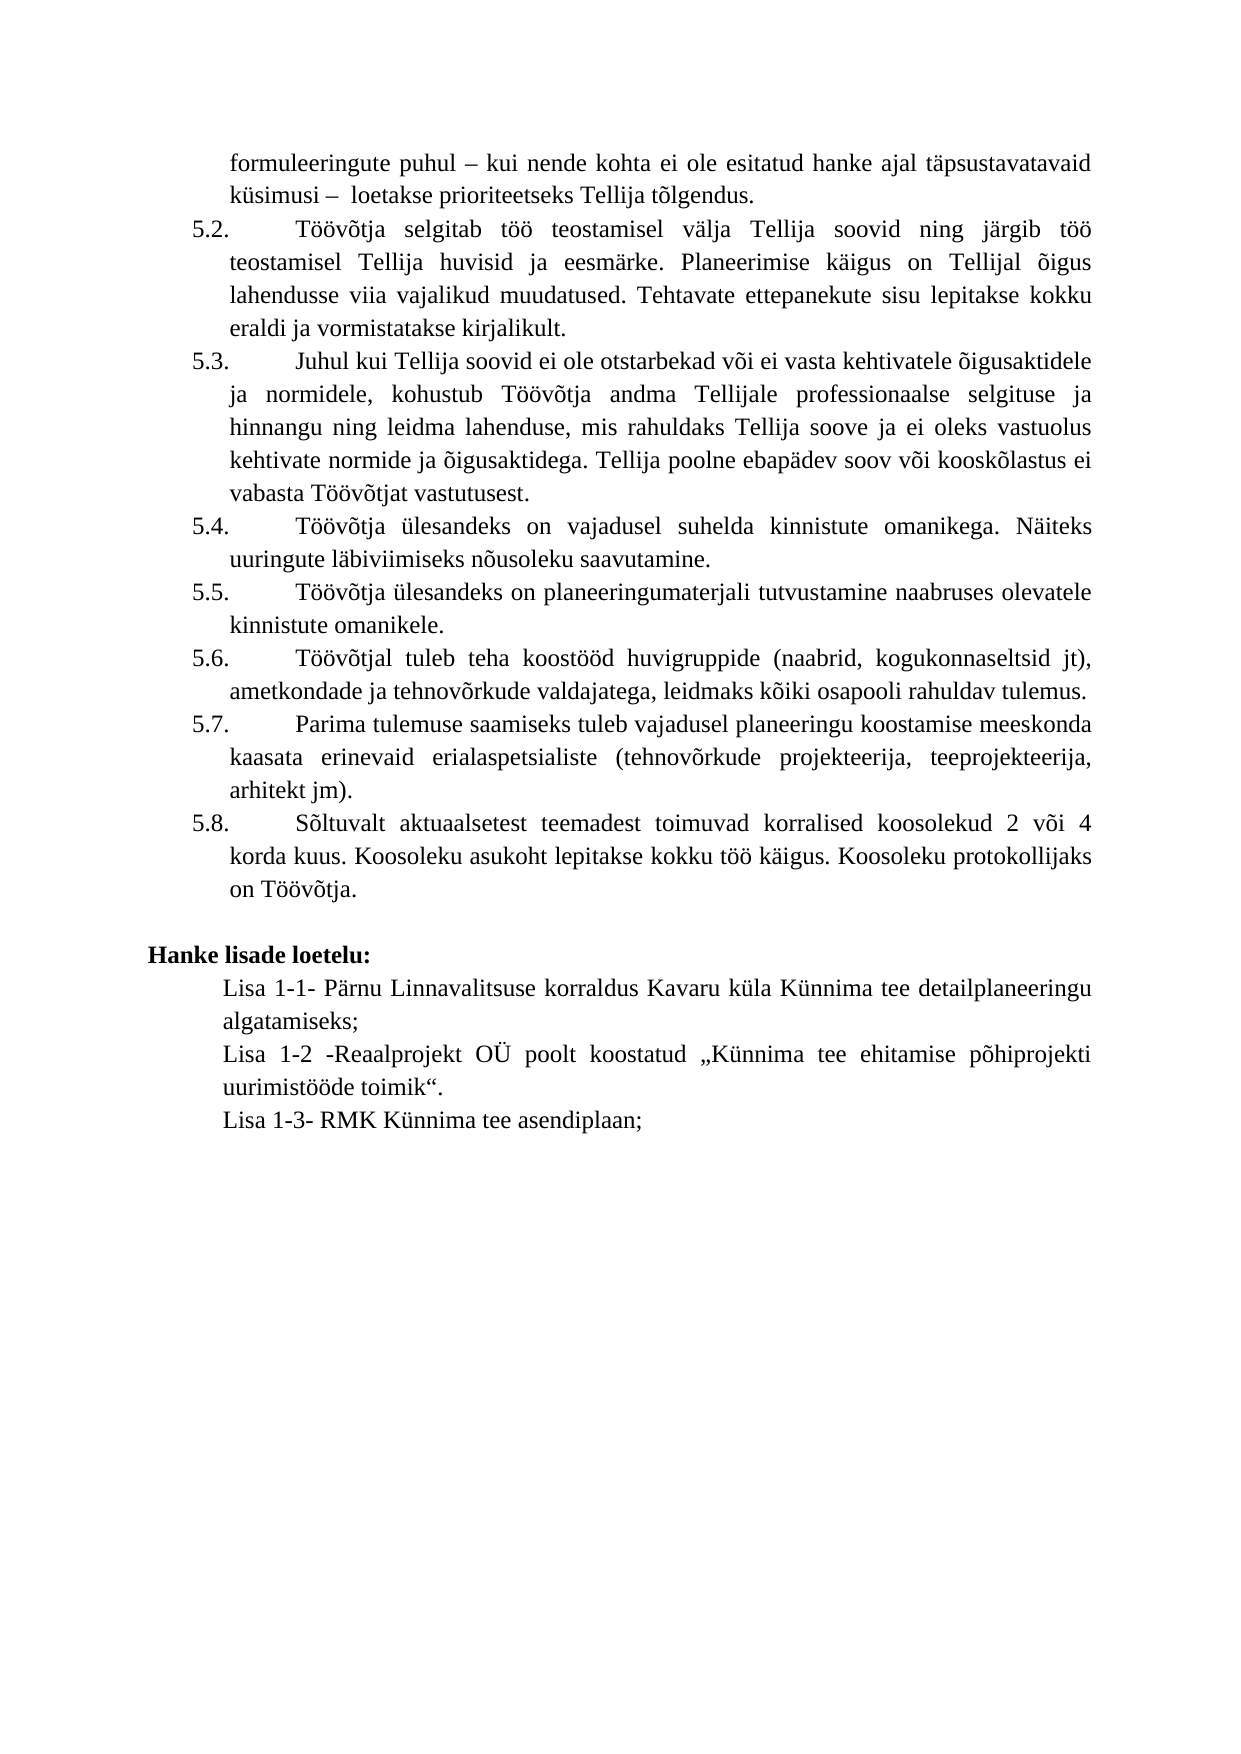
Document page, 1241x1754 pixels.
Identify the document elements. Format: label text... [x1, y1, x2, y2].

list Töövõtja ülesandeks on vajadusel suhelda kinnistute omanikega. Näiteks uuringute läbiviimiseks nõusoleku saavutamine. [192, 511, 1093, 573]
list Lisa 1-3- RMK Künnima tee asendiplaan; [223, 1105, 1093, 1134]
list Juhul kui Tellija soovid ei ole otstarbekad või ei vasta kehtivatele õigusaktidele ja normidele, kohustub Töövõtja andma Tellijale professionaalse selgituse ja hinnangu ning leidma lahenduse, mis rahuldaks Tellija soove ja ei oleks vastuolus kehtivate normide ja õigusaktidega. Tellija poolne ebapädev soov või kooskõlastus ei vabasta Töövõtjat vastutusest. [192, 346, 1093, 507]
list Parima tulemuse saamiseks tuleb vajadusel planeeringu koostamise meeskonda kaasata erinevaid erialaspetsialiste (tehnovõrkude projekteerija, teeprojekteerija, arhitekt jm). [192, 709, 1093, 804]
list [192, 148, 1093, 209]
list Lisa 1-1- Pärnu Linnavalitsuse korraldus Kavaru küla Künnima tee detailplaneeringu algatamiseks; [223, 973, 1093, 1035]
text Hanke lisade loetelu: [148, 940, 1093, 969]
list Sõltuvalt aktuaalsetest teemadest toimuvad korralised koosolekud 2 või 4 korda kuus. Koosoleku asukoht lepitakse kokku töö käigus. Koosoleku protokollijaks on Töövõtja. [192, 808, 1093, 903]
list Töövõtja ülesandeks on planeeringumaterjali tutvustamine naabruses olevatele kinnistute omanikele. [192, 577, 1093, 639]
list Töövõtja selgitab töö teostamisel välja Tellija soovid ning järgib töö teostamisel Tellija huvisid ja eesmärke. Planeerimise käigus on Tellijal õigus lahendusse viia vajalikud muudatused. Tehtavate ettepanekute sisu lepitakse kokku eraldi ja vormistatakse kirjalikult. [192, 214, 1093, 341]
list Lisa 1-2 -Reaalprojekt OÜ poolt koostatud „Künnima tee ehitamise põhiprojekti uurimistööde toimik“. [223, 1039, 1093, 1101]
list Töövõtjal tuleb teha koostööd huvigruppide (naabrid, kogukonnaseltsid jt), ametkondade ja tehnovõrkude valdajatega, leidmaks kõiki osapooli rahuldav tulemus. [192, 643, 1093, 705]
